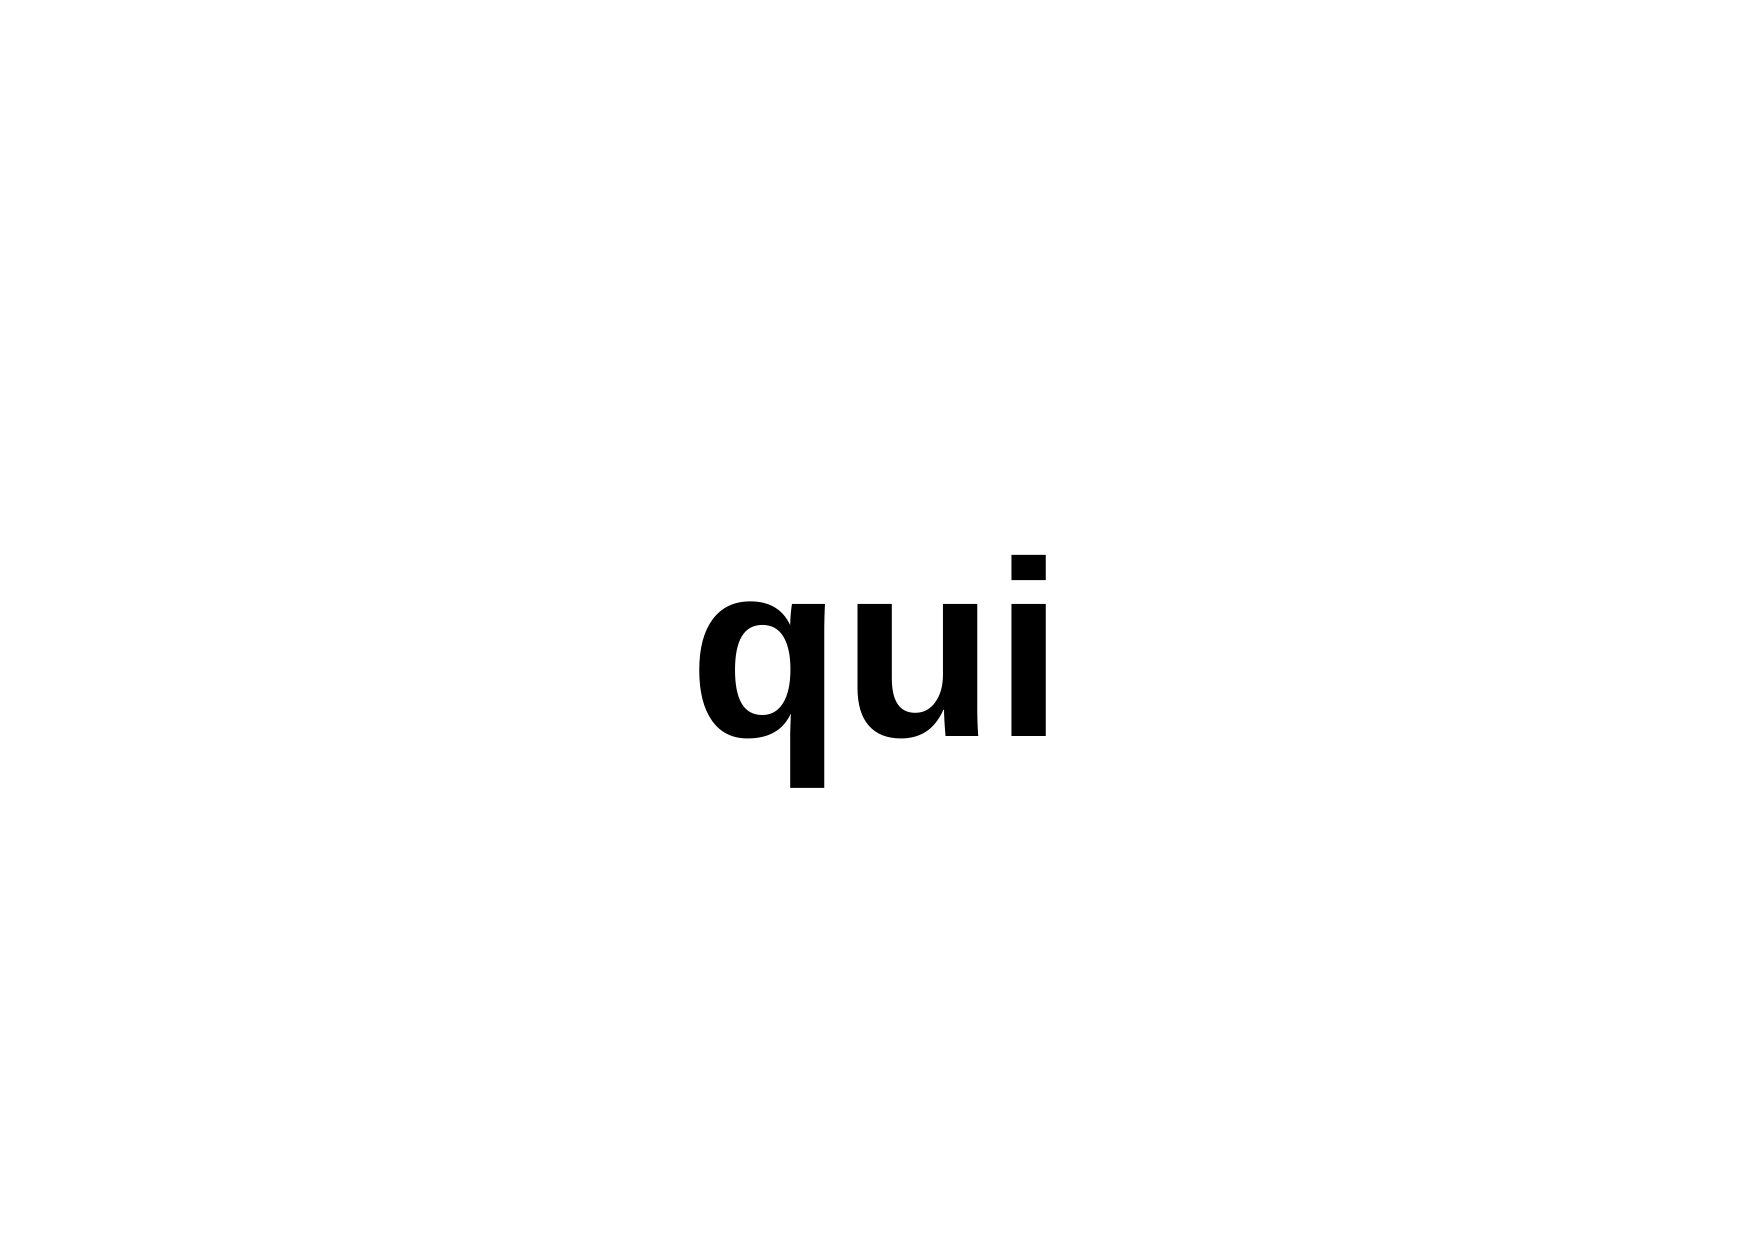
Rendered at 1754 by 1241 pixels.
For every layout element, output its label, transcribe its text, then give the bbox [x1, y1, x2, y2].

text qui [150, 501, 1604, 789]
